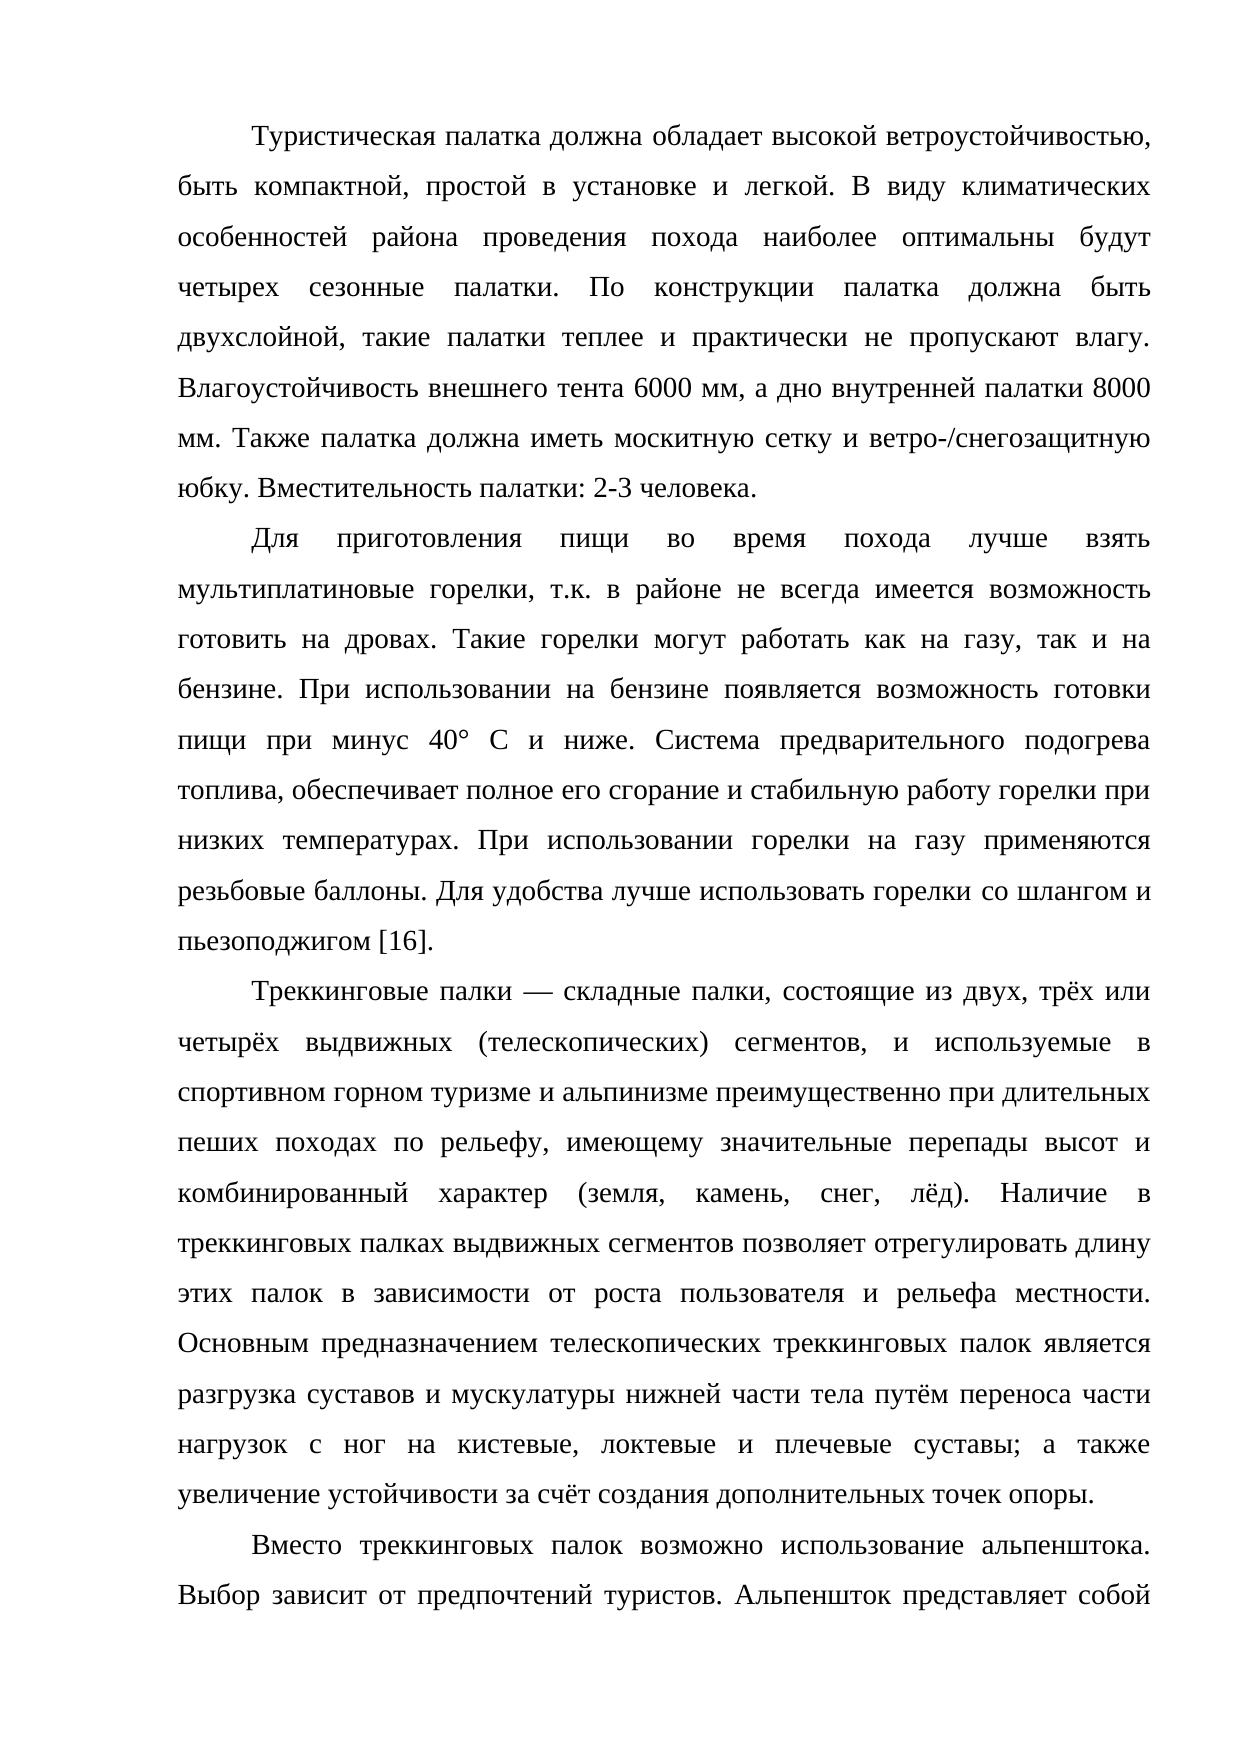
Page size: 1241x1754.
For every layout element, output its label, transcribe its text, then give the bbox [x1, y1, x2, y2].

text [177, 1527, 1152, 1611]
text Для приготовления пищи во время похода лучше взять мультиплатиновые горелки, т.к. в районе не всегда имеется возможность готовить на дровах. Такие горелки могут работать как на газу, так и на бензине. При использовании на бензине появляется возможность готовки пищи при минус 40° С и ниже. Система предварительного подогрева топлива, обеспечивает полное его сгорание и стабильную работу горелки при низких температурах. При использовании горелки на газу применяются резьбовые баллоны. Для удобства лучше использовать горелки со шлангом и пьезоподжигом [16]. [177, 521, 1152, 957]
text Треккинговые палки — складные палки, состоящие из двух, трёх или четырёх выдвижных (телескопических) сегментов, и используемые в спортивном горном туризме и альпинизме преимущественно при длительных пеших походах по рельефу, имеющему значительные перепады высот и комбинированный характер (земля, камень, снег, лёд). Наличие в треккинговых палках выдвижных сегментов позволяет отрегулировать длину этих палок в зависимости от роста пользователя и рельефа местности. Основным предназначением телескопических треккинговых палок является разгрузка суставов и мускулатуры нижней части тела путём переноса части нагрузок с ног на кистевые, локтевые и плечевые суставы; а также увеличение устойчивости за счёт создания дополнительных точек опоры. [177, 973, 1152, 1510]
text Туристическая палатка должна обладает высокой ветроустойчивостью, быть компактной, простой в установке и легкой. В виду климатических особенностей района проведения похода наиболее оптимальны будут четырех сезонные палатки. По конструкции палатка должна быть двухслойной, такие палатки теплее и практически не пропускают влагу. Влагоустойчивость внешнего тента 6000 мм, а дно внутренней палатки 8000 мм. Также палатка должна иметь москитную сетку и ветро-/снегозащитную юбку. Вместительность палатки: 2-3 человека. [177, 118, 1152, 504]
